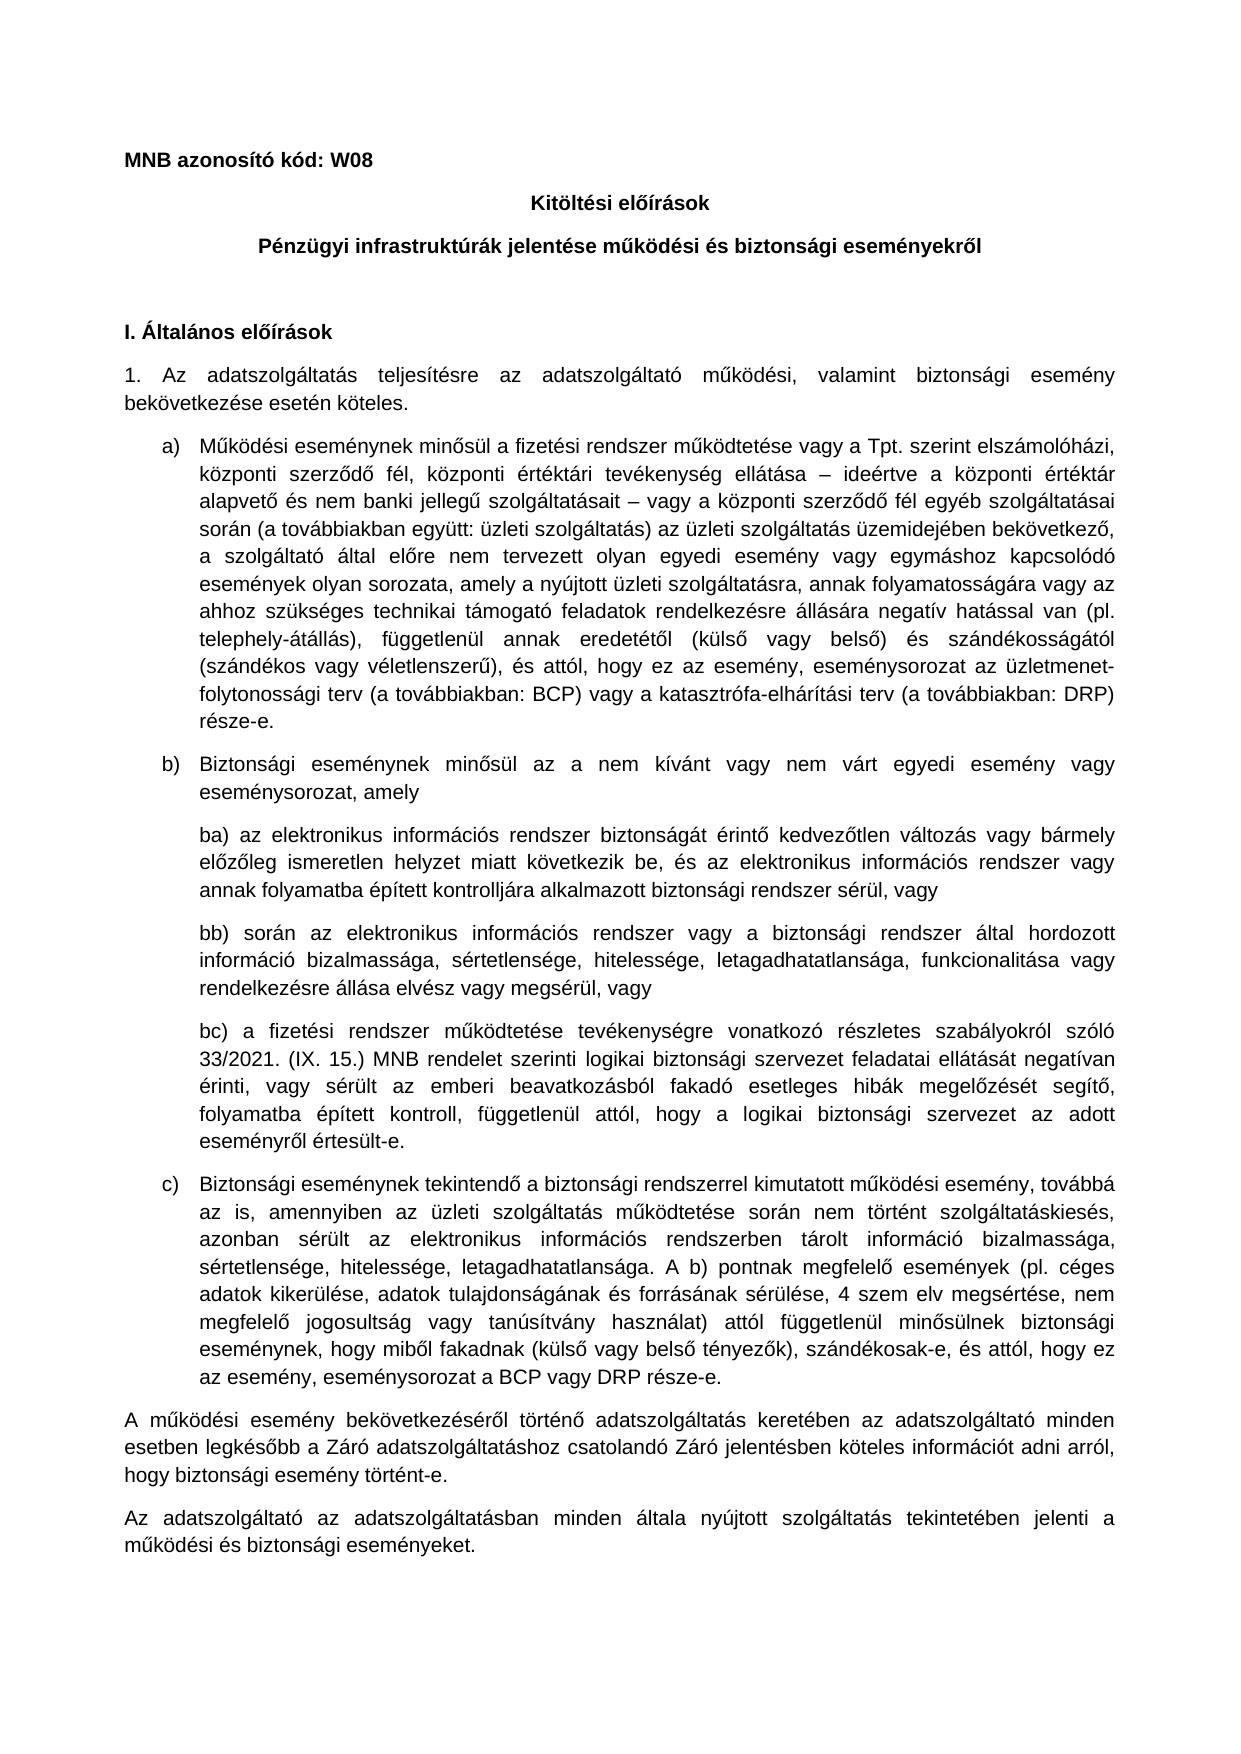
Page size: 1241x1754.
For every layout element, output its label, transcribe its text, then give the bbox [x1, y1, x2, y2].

list Működési eseménynek minősül a fizetési rendszer működtetése vagy a Tpt. szerint elszámolóházi, központi szerződő fél, központi értéktári tevékenység ellátása – ideértve a központi értéktár alapvető és nem banki jellegű szolgáltatásait – vagy a központi szerződő fél egyéb szolgáltatásai során (a továbbiakban együtt: üzleti szolgáltatás) az üzleti szolgáltatás üzemidejében bekövetkező, a szolgáltató által előre nem tervezett olyan egyedi esemény vagy egymáshoz kapcsolódó események olyan sorozata, amely a nyújtott üzleti szolgáltatásra, annak folyamatosságára vagy az ahhoz szükséges technikai támogató feladatok rendelkezésre állására negatív hatással van (pl. telephely-átállás), függetlenül annak eredetétől (külső vagy belső) és szándékosságától (szándékos vagy véletlenszerű), és attól, hogy ez az esemény, eseménysorozat az üzletmenet-folytonossági terv (a továbbiakban: BCP) vagy a katasztrófa-elhárítási terv (a továbbiakban: DRP) része-e. [162, 434, 1116, 733]
list ba) az elektronikus információs rendszer biztonságát érintő kedvezőtlen változás vagy bármely előzőleg ismeretlen helyzet miatt következik be, és az elektronikus információs rendszer vagy annak folyamatba épített kontrolljára alkalmazott biztonsági rendszer sérül, vagy [199, 823, 1116, 902]
list bc) a fizetési rendszer működtetése tevékenységre vonatkozó részletes szabályokról szóló 33/2021. (IX. 15.) MNB rendelet szerinti logikai biztonsági szervezet feladatai ellátását negatívan érinti, vagy sérült az emberi beavatkozásból fakadó esetleges hibák megelőzését segítő, folyamatba épített kontroll, függetlenül attól, hogy a logikai biztonsági szervezet az adott eseményről értesült-e. [199, 1019, 1116, 1153]
text 1. Az adatszolgáltatás teljesítésre az adatszolgáltató működési, valamint biztonsági esemény bekövetkezése esetén köteles. [124, 363, 1116, 415]
text Az adatszolgáltató az adatszolgáltatásban minden általa nyújtott szolgáltatás tekintetében jelenti a működési és biztonsági eseményeket. [124, 1506, 1116, 1557]
text A működési esemény bekövetkezéséről történő adatszolgáltatás keretében az adatszolgáltató minden esetben legkésőbb a Záró adatszolgáltatáshoz csatolandó Záró jelentésben köteles információt adni arról, hogy biztonsági esemény történt-e. [124, 1408, 1116, 1487]
text Kitöltési előírások [124, 191, 1116, 215]
text Pénzügyi infrastruktúrák jelentése működési és biztonsági eseményekről [124, 234, 1116, 258]
list Biztonsági eseménynek tekintendő a biztonsági rendszerrel kimutatott működési esemény, továbbá az is, amennyiben az üzleti szolgáltatás működtetése során nem történt szolgáltatáskiesés, azonban sérült az elektronikus információs rendszerben tárolt információ bizalmassága, sértetlensége, hitelessége, letagadhatatlansága. A b) pontnak megfelelő események (pl. céges adatok kikerülése, adatok tulajdonságának és forrásának sérülése, 4 szem elv megsértése, nem megfelelő jogosultság vagy tanúsítvány használat) attól függetlenül minősülnek biztonsági eseménynek, hogy miből fakadnak (külső vagy belső tényezők), szándékosak-e, és attól, hogy ez az esemény, eseménysorozat a BCP vagy DRP része-e. [162, 1172, 1116, 1388]
list Biztonsági eseménynek minősül az a nem kívánt vagy nem várt egyedi esemény vagy eseménysorozat, amely [162, 752, 1116, 803]
list bb) során az elektronikus információs rendszer vagy a biztonsági rendszer által hordozott információ bizalmassága, sértetlensége, hitelessége, letagadhatatlansága, funkcionalitása vagy rendelkezésre állása elvész vagy megsérül, vagy [199, 921, 1116, 1000]
text MNB azonosító kód: W08 [124, 148, 1116, 172]
text I. Általános előírások [124, 320, 1116, 344]
